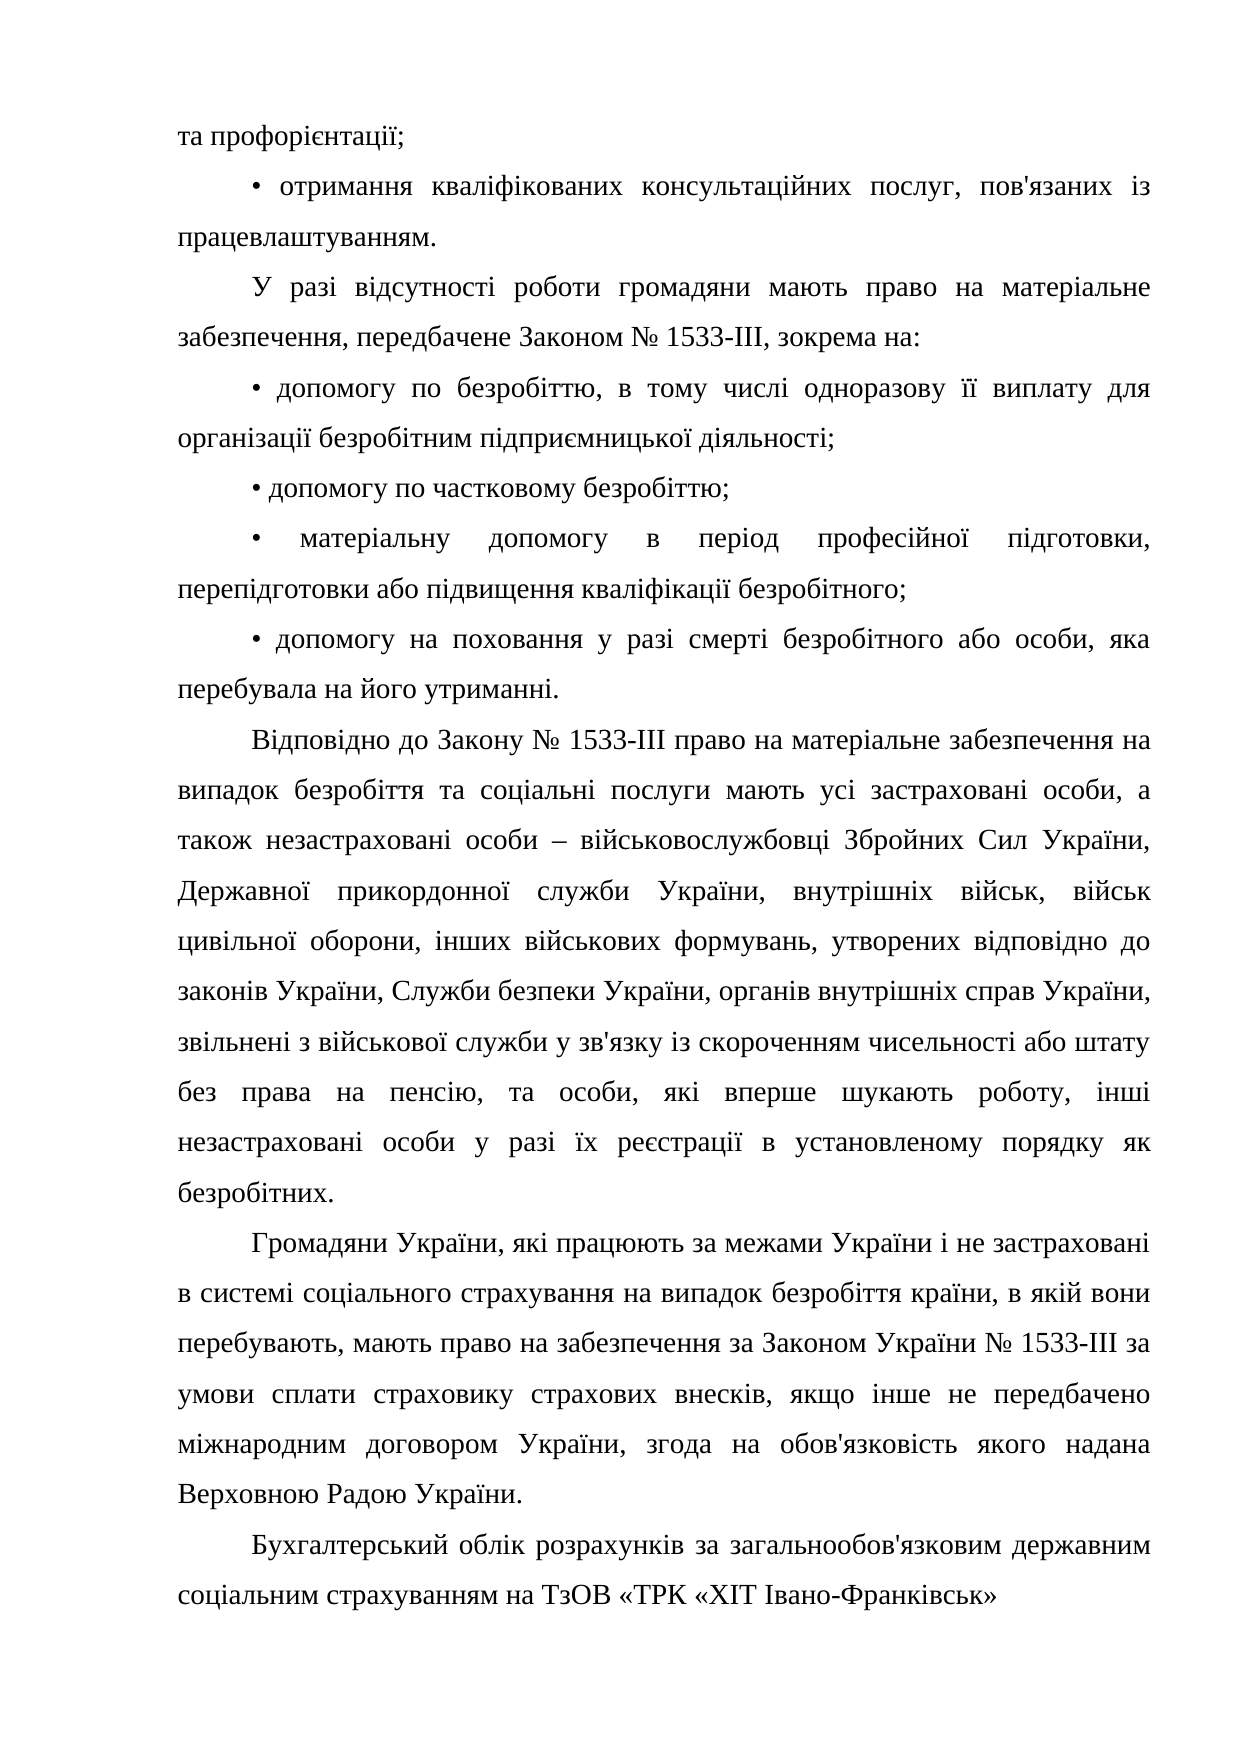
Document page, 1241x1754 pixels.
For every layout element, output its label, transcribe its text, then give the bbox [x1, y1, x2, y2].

text • отримання кваліфікованих консультаційних послуг, пов'язаних із працевлаштуванням. [177, 168, 1152, 252]
text • допомогу на поховання у разі смерті безробітного або особи, яка перебувала на його утриманні. [177, 621, 1152, 705]
text Бухгалтерський облік розрахунків за загальнообов'язковим державним соціальним страхуванням на ТзОВ «ТРК «ХІТ Івано-Франківськ» [177, 1527, 1152, 1611]
text • допомогу по безробіттю, в тому числі одноразову її виплату для організації безробітним підприємницької діяльності; [177, 370, 1152, 453]
text У разі відсутності роботи громадяни мають право на матеріальне забезпечення, передбачене Законом № 1533-III, зокрема на: [177, 269, 1152, 353]
text • допомогу по частковому безробіттю; [177, 470, 1152, 504]
text Відповідно до Закону № 1533-III право на матеріальне забезпечення на випадок безробіття та соціальні послуги мають усі застраховані особи, а також незастраховані особи – військовослужбовці Збройних Сил України, Державної прикордонної служби України, внутрішніх військ, військ цивільної оборони, інших військових формувань, утворених відповідно до законів України, Служби безпеки України, органів внутрішніх справ України, звільнені з військової служби у зв'язку із скороченням чисельності або штату без права на пенсію, та особи, які вперше шукають роботу, інші незастраховані особи у разі їх реєстрації в установленому порядку як безробітних. [177, 722, 1152, 1208]
text • матеріальну допомогу в період професійної підготовки, перепідготовки або підвищення кваліфікації безробітного; [177, 521, 1152, 604]
text Громадяни України, які працюють за межами України і не застраховані в системі соціального страхування на випадок безробіття країни, в якій вони перебувають, мають право на забезпечення за Законом України № 1533-III за умови сплати страховику страхових внесків, якщо інше не передбачено міжнародним договором України, згода на обов'язковість якого надана Верховною Радою України. [177, 1225, 1152, 1510]
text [177, 118, 1152, 152]
